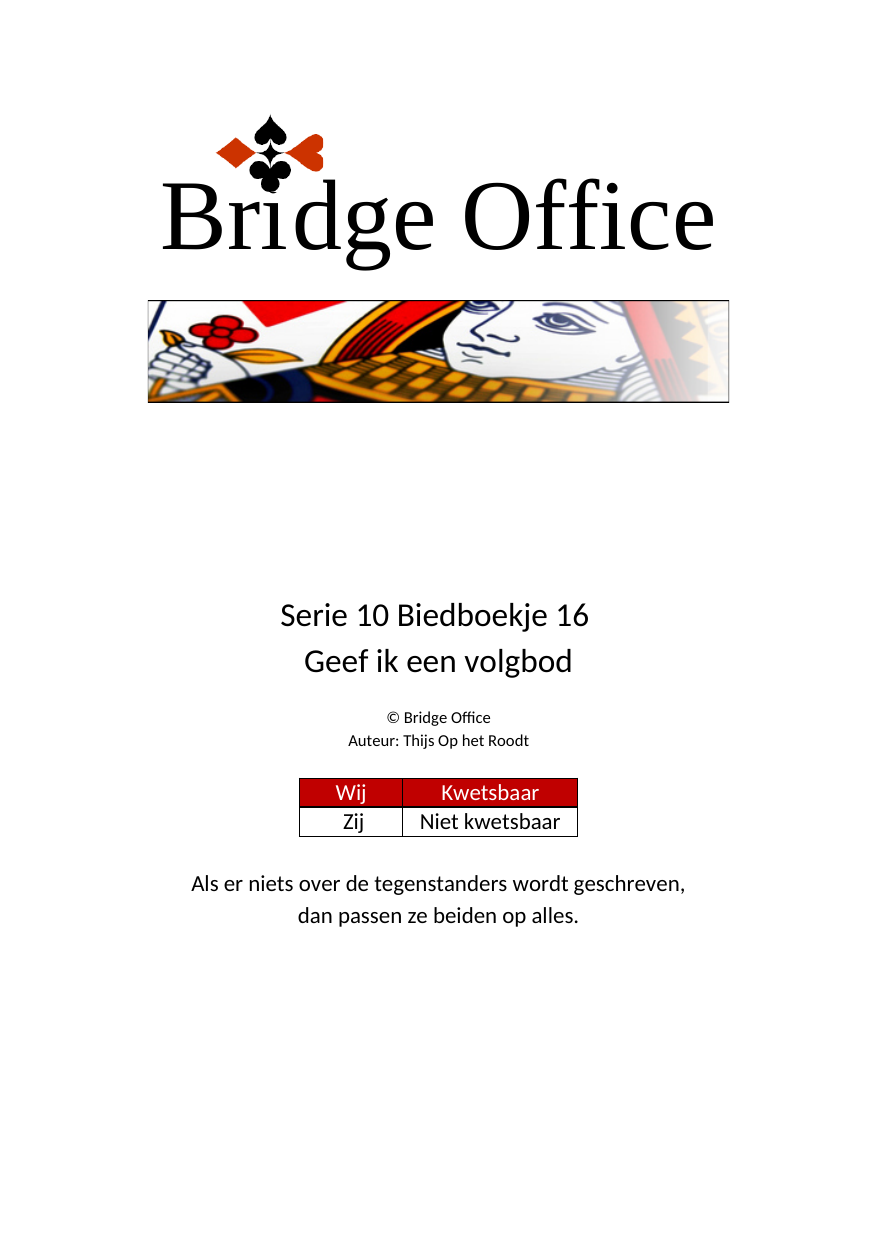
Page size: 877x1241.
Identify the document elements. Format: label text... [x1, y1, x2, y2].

text Auteur: Thijs Op het Roodt [148, 731, 729, 751]
table_header Kwetsbaar [403, 779, 577, 806]
picture [147, 300, 730, 403]
table_header Wij [300, 779, 402, 806]
table_cell Zij [300, 808, 402, 836]
text Serie 10 Biedboekje 16 Geef ik een volgbod © Bridge Office [148, 547, 729, 728]
text Als er niets over de tegenstanders wordt geschreven, dan passen ze beiden op alles. [148, 869, 729, 929]
table_cell Niet kwetsbaar [403, 808, 577, 836]
